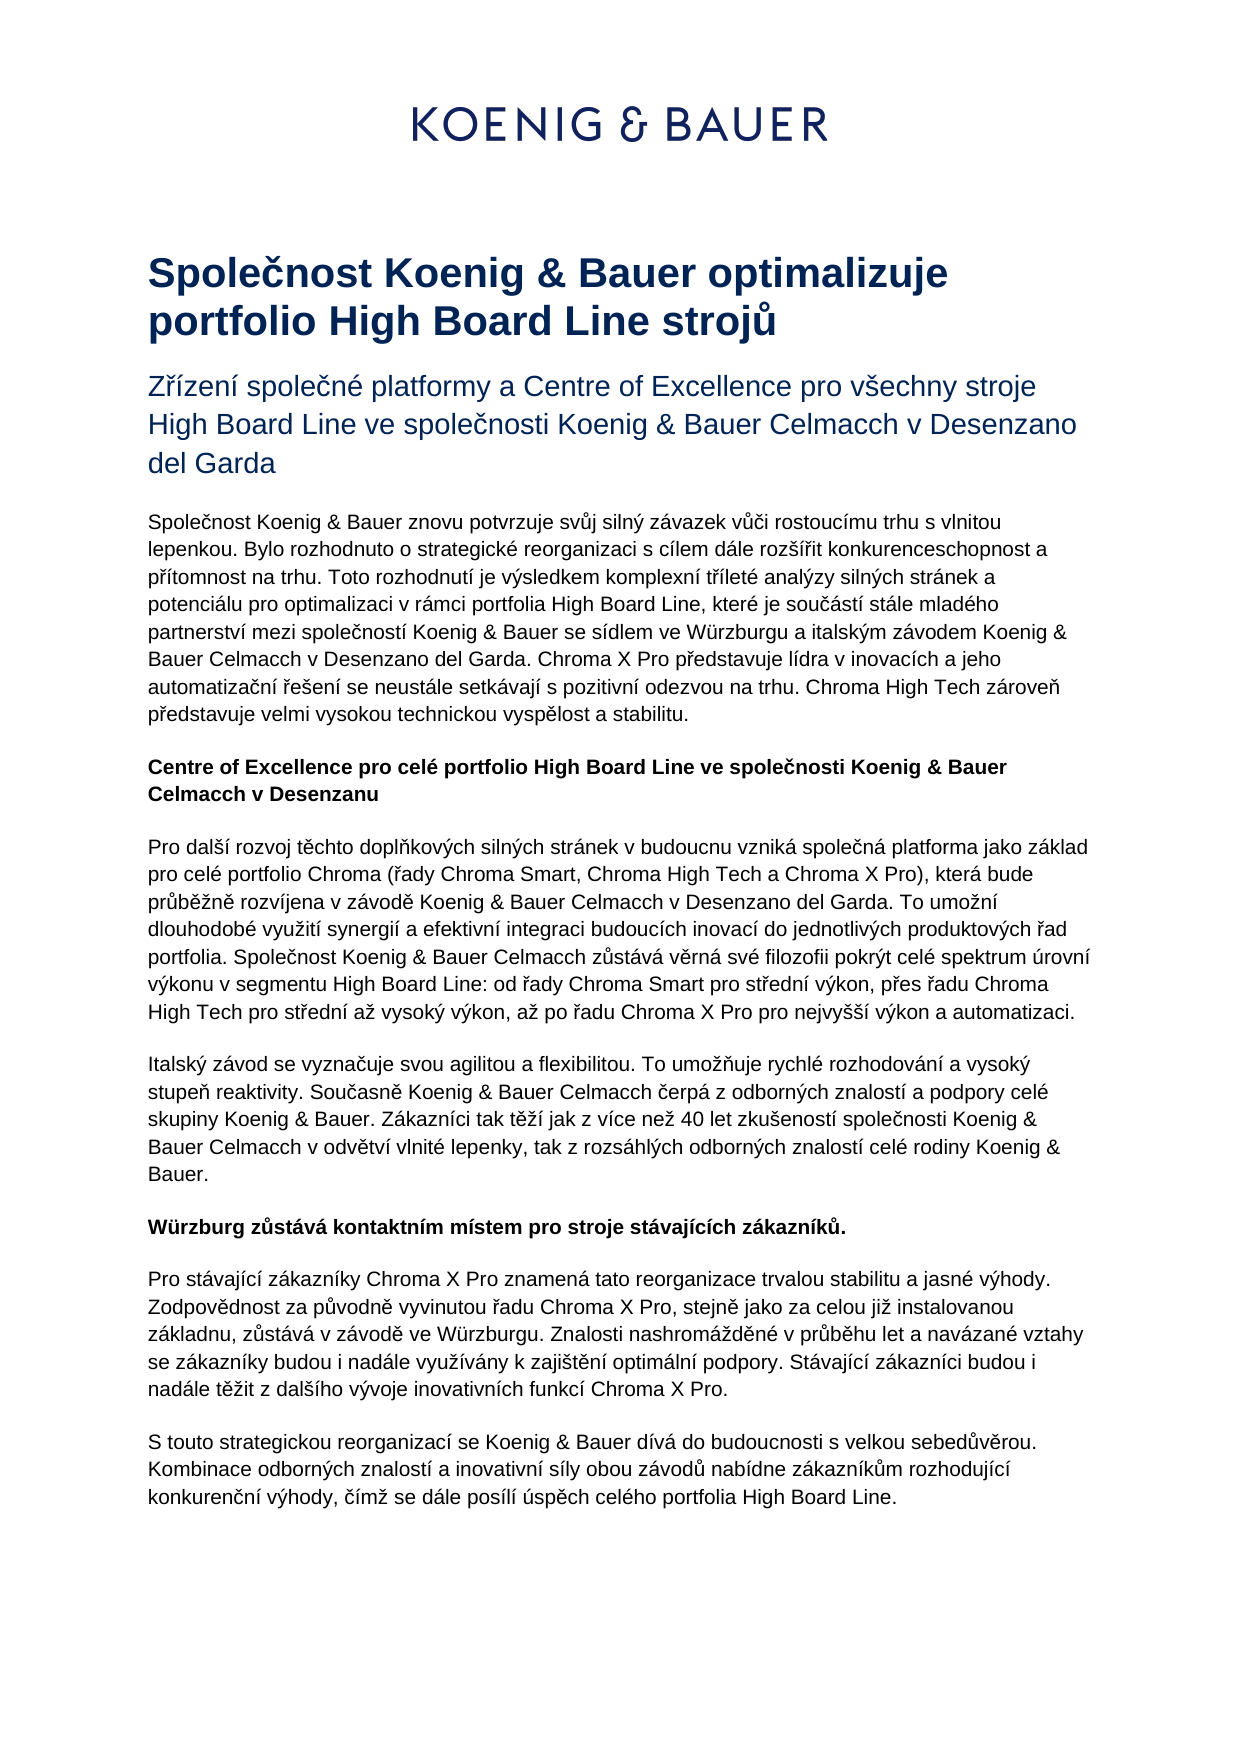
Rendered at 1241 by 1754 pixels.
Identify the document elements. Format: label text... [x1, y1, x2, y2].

picture [413, 106, 828, 142]
text S touto strategickou reorganizací se Koenig & Bauer dívá do budoucnosti s velkou sebedůvěrou. Kombinace odborných znalostí a inovativní síly obou závodů nabídne zákazníkům rozhodující konkurenční výhody, čímž se dále posílí úspěch celého portfolia High Board Line. [148, 1429, 1092, 1508]
text Pro stávající zákazníky Chroma X Pro znamená tato reorganizace trvalou stabilitu a jasné výhody. Zodpovědnost za původně vyvinutou řadu Chroma X Pro, stejně jako za celou již instalovanou základnu, zůstává v závodě ve Würzburgu. Znalosti nashromážděné v průběhu let a navázané vztahy se zákazníky budou i nadále využívány k zajištění optimální podpory. Stávající zákazníci budou i nadále těžit z dalšího vývoje inovativních funkcí Chroma X Pro. [148, 1267, 1092, 1401]
text Zřízení společné platformy a Centre of Excellence pro všechny stroje High Board Line ve společnosti Koenig & Bauer Celmacch v Desenzano del Garda [148, 369, 1092, 479]
subtitle Společnost Koenig & Bauer optimalizuje portfolio High Board Line strojů [148, 248, 1092, 344]
text Würzburg zůstává kontaktním místem pro stroje stávajících zákazníků. [148, 1214, 1092, 1238]
text Centre of Excellence pro celé portfolio High Board Line ve společnosti Koenig & Bauer Celmacch v Desenzanu [148, 754, 1092, 806]
text Italský závod se vyznačuje svou agilitou a flexibilitou. To umožňuje rychlé rozhodování a vysoký stupeň reaktivity. Současně Koenig & Bauer Celmacch čerpá z odborných znalostí a podpory celé skupiny Koenig & Bauer. Zákazníci tak těží jak z více než 40 let zkušeností společnosti Koenig & Bauer Celmacch v odvětví vlnité lepenky, tak z rozsáhlých odborných znalostí celé rodiny Koenig & Bauer. [148, 1052, 1092, 1186]
text Společnost Koenig & Bauer znovu potvrzuje svůj silný závazek vůči rostoucímu trhu s vlnitou lepenkou. Bylo rozhodnuto o strategické reorganizaci s cílem dále rozšířit konkurenceschopnost a přítomnost na trhu. Toto rozhodnutí je výsledkem komplexní tříleté analýzy silných stránek a potenciálu pro optimalizaci v rámci portfolia High Board Line, které je součástí stále mladého partnerství mezi společností Koenig & Bauer se sídlem ve Würzburgu a italským závodem Koenig & Bauer Celmacch v Desenzano del Garda. Chroma X Pro představuje lídra v inovacích a jeho automatizační řešení se neustále setkávají s pozitivní odezvou na trhu. Chroma High Tech zároveň představuje velmi vysokou technickou vyspělost a stabilitu. [148, 509, 1092, 726]
text Pro další rozvoj těchto doplňkových silných stránek v budoucnu vzniká společná platforma jako základ pro celé portfolio Chroma (řady Chroma Smart, Chroma High Tech a Chroma X Pro), která bude průběžně rozvíjena v závodě Koenig & Bauer Celmacch v Desenzano del Garda. To umožní dlouhodobé využití synergií a efektivní integraci budoucích inovací do jednotlivých produktových řad portfolia. Společnost Koenig & Bauer Celmacch zůstává věrná své filozofii pokrýt celé spektrum úrovní výkonu v segmentu High Board Line: od řady Chroma Smart pro střední výkon, přes řadu Chroma High Tech pro střední až vysoký výkon, až po řadu Chroma X Pro pro nejvyšší výkon a automatizaci. [148, 834, 1092, 1023]
